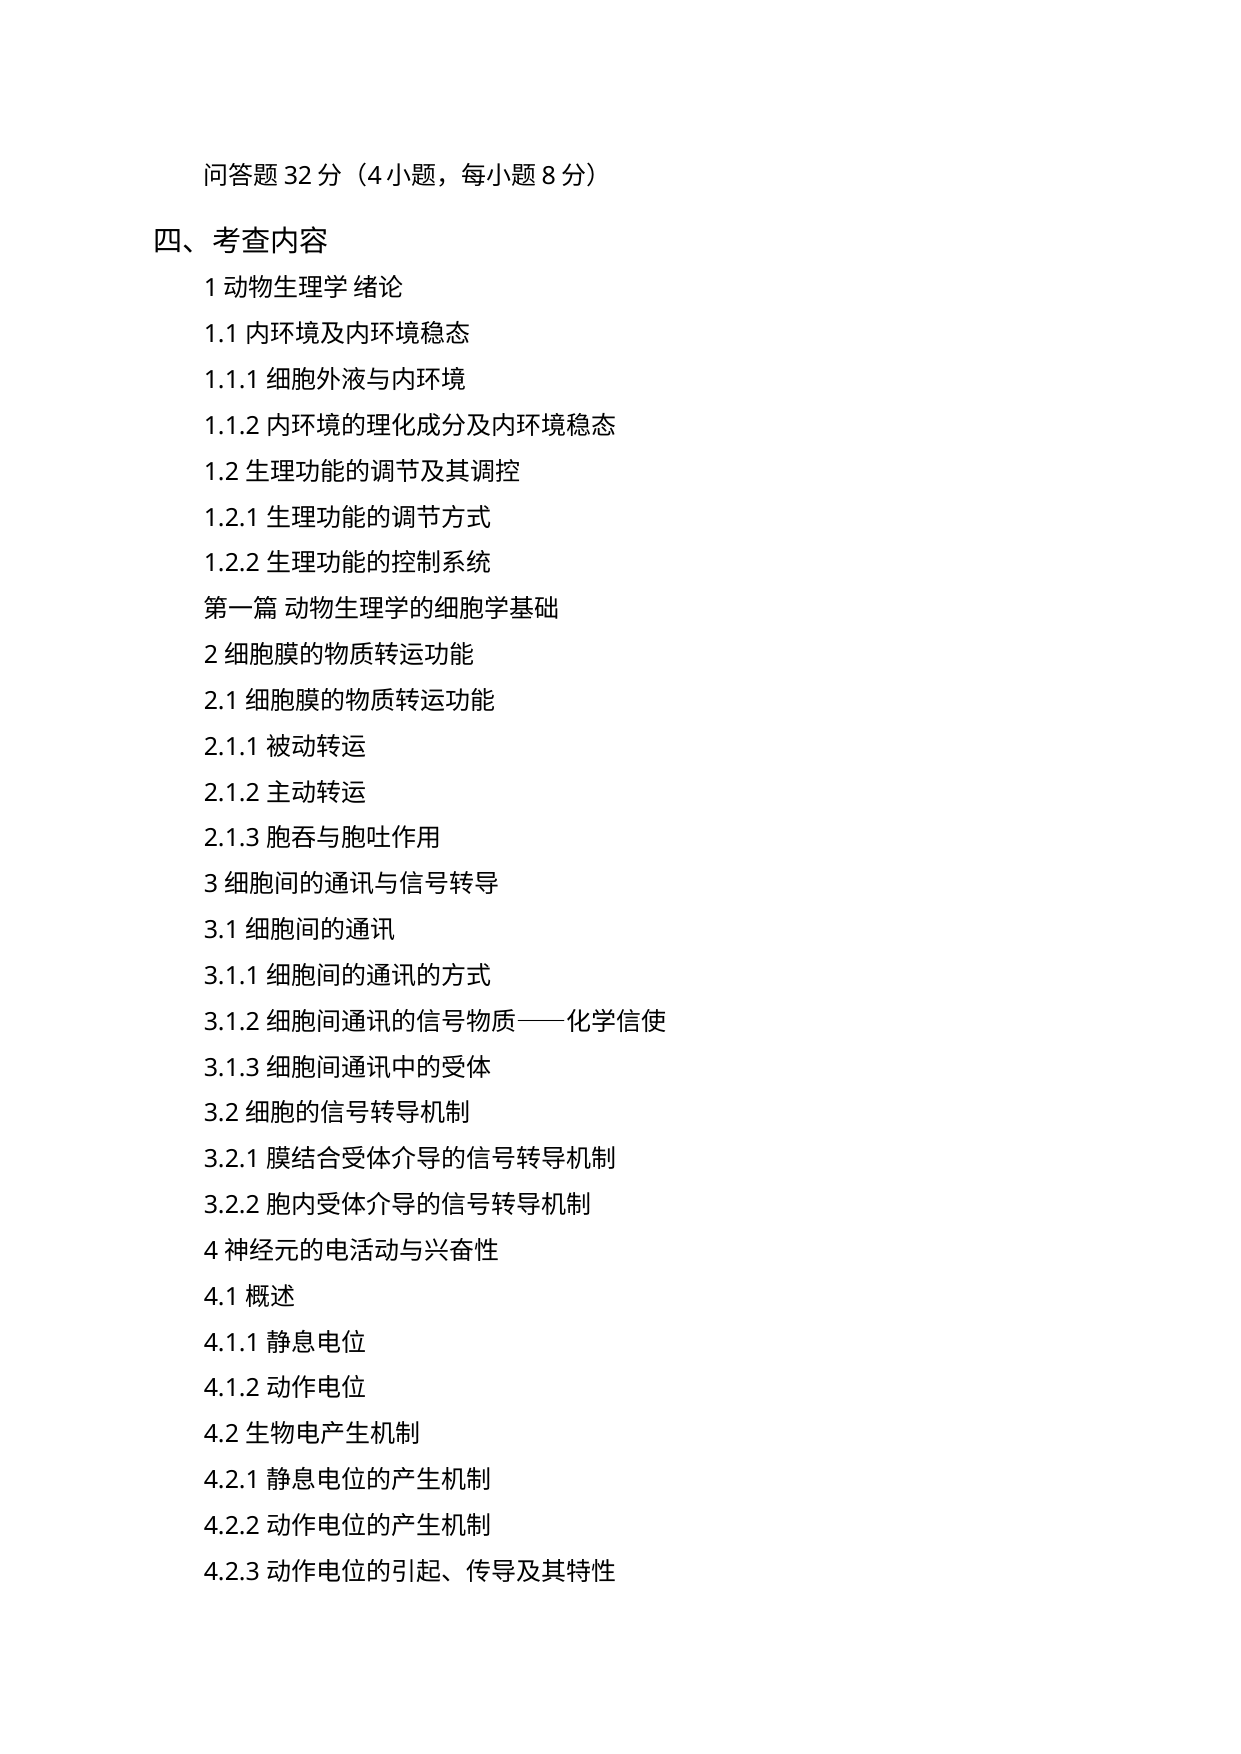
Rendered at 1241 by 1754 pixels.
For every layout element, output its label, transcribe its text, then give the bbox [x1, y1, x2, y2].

text 四、考查内容 [153, 214, 1087, 260]
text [203, 260, 1087, 1589]
text 问答题32分（4小题，每小题8分） [153, 148, 1087, 193]
